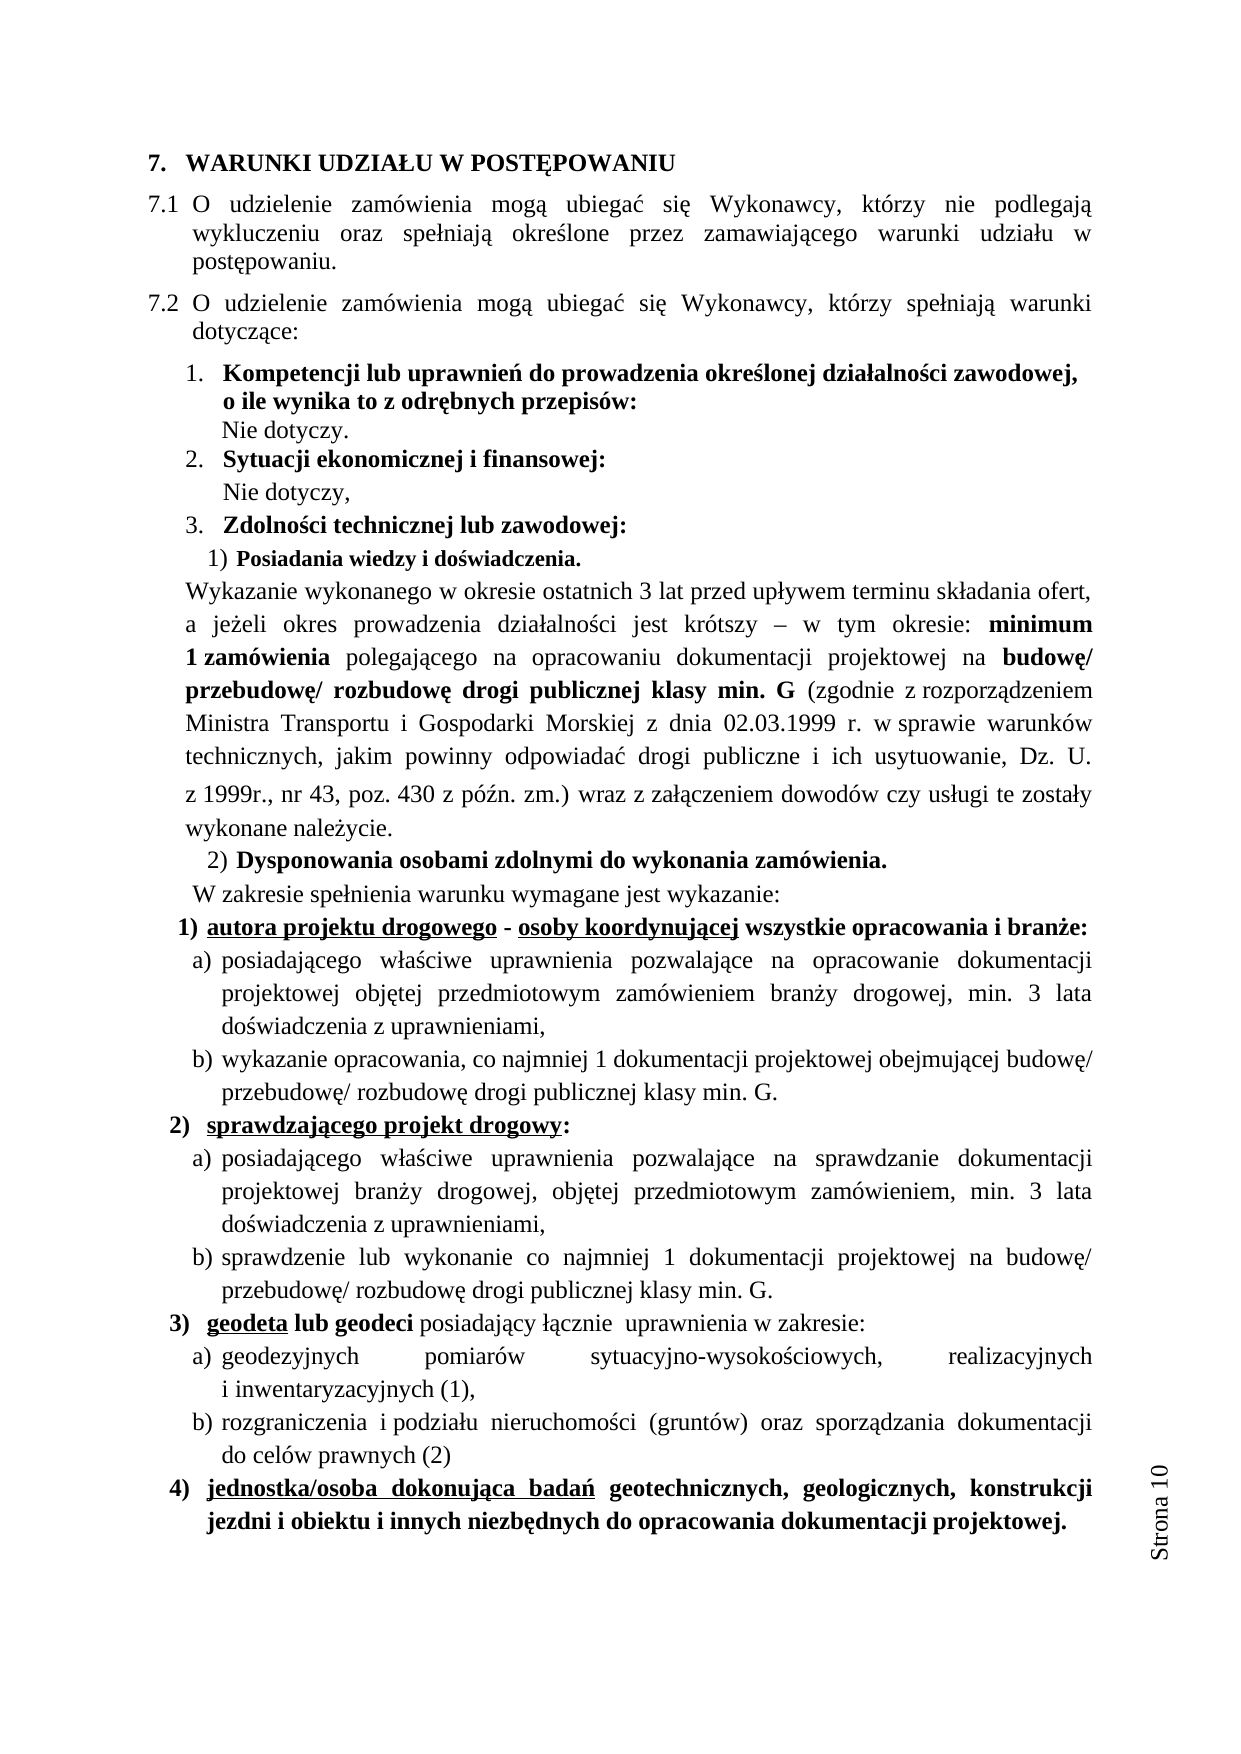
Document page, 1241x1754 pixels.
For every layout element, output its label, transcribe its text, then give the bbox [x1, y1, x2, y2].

list Sytuacji ekonomicznej i finansowej: [185, 444, 1093, 473]
text Wykazanie wykonanego w okresie ostatnich 3 lat przed upływem terminu składania ofert, a jeżeli okres prowadzenia działalności jest krótszy – w tym okresie: minimum 1 zamówienia polegającego na opracowaniu dokumentacji projektowej na budowę/ przebudowę/ rozbudowę drogi publicznej klasy min. G (zgodnie z rozporządzeniem Ministra Transportu i Gospodarki Morskiej z dnia 02.03.1999 r. w sprawie warunków technicznych, jakim powinny odpowiadać drogi publiczne i ich usytuowanie, Dz. U. z 1999r., nr 43, poz. 430 z późn. zm.) wraz z załączeniem dowodów czy usługi te zostały wykonane należycie. [185, 576, 1093, 841]
text W zakresie spełnienia warunku wymagane jest wykazanie: [192, 879, 1093, 907]
text Nie dotyczy. [221, 415, 1093, 444]
list Dysponowania osobami zdolnymi do wykonania zamówienia. [207, 846, 1084, 874]
list geodezyjnych pomiarów sytuacyjno-wysokościowych, realizacyjnych i inwentaryzacyjnych (1), [192, 1341, 1093, 1403]
list rozgraniczenia i podziału nieruchomości (gruntów) oraz sporządzania dokumentacji do celów prawnych (2) [192, 1407, 1093, 1469]
list posiadającego właściwe uprawnienia pozwalające na opracowanie dokumentacji projektowej objętej przedmiotowym zamówieniem branży drogowej, min. 3 lata doświadczenia z uprawnieniami, [192, 945, 1093, 1039]
list wykazanie opracowania, co najmniej 1 dokumentacji projektowej obejmującej budowę/ przebudowę/ rozbudowę drogi publicznej klasy min. G. [192, 1044, 1093, 1106]
list jednostka/osoba dokonująca badań geotechnicznych, geologicznych, konstrukcji jezdni i obiektu i innych niezbędnych do opracowania dokumentacji projektowej. [169, 1473, 1093, 1535]
list O udzielenie zamówienia mogą ubiegać się Wykonawcy, którzy nie podlegają wykluczeniu oraz spełniają określone przez zamawiającego warunki udziału w postępowaniu. [148, 189, 1093, 275]
list sprawdzającego projekt drogowy: [169, 1110, 1093, 1138]
list Kompetencji lub uprawnień do prowadzenia określonej działalności zawodowej, o ile wynika to z odrębnych przepisów: [185, 358, 1093, 415]
list geodeta lub geodeci posiadający łącznie uprawnienia w zakresie: [169, 1308, 1093, 1337]
list Zdolności technicznej lub zawodowej: [185, 510, 1093, 539]
list posiadającego właściwe uprawnienia pozwalające na sprawdzanie dokumentacji projektowej branży drogowej, objętej przedmiotowym zamówieniem, min. 3 lata doświadczenia z uprawnieniami, [192, 1143, 1093, 1238]
list sprawdzenie lub wykonanie co najmniej 1 dokumentacji projektowej na budowę/ przebudowę/ rozbudowę drogi publicznej klasy min. G. [192, 1242, 1093, 1304]
list O udzielenie zamówienia mogą ubiegać się Wykonawcy, którzy spełniają warunki dotyczące: [148, 288, 1093, 345]
text Nie dotyczy, [223, 477, 1093, 506]
list WARUNKI UDZIAŁU W POSTĘPOWANIU [148, 148, 1093, 176]
list Posiadania wiedzy i doświadczenia. [207, 543, 1084, 572]
list autora projektu drogowego - osoby koordynującej wszystkie opracowania i branże: [177, 912, 1093, 940]
